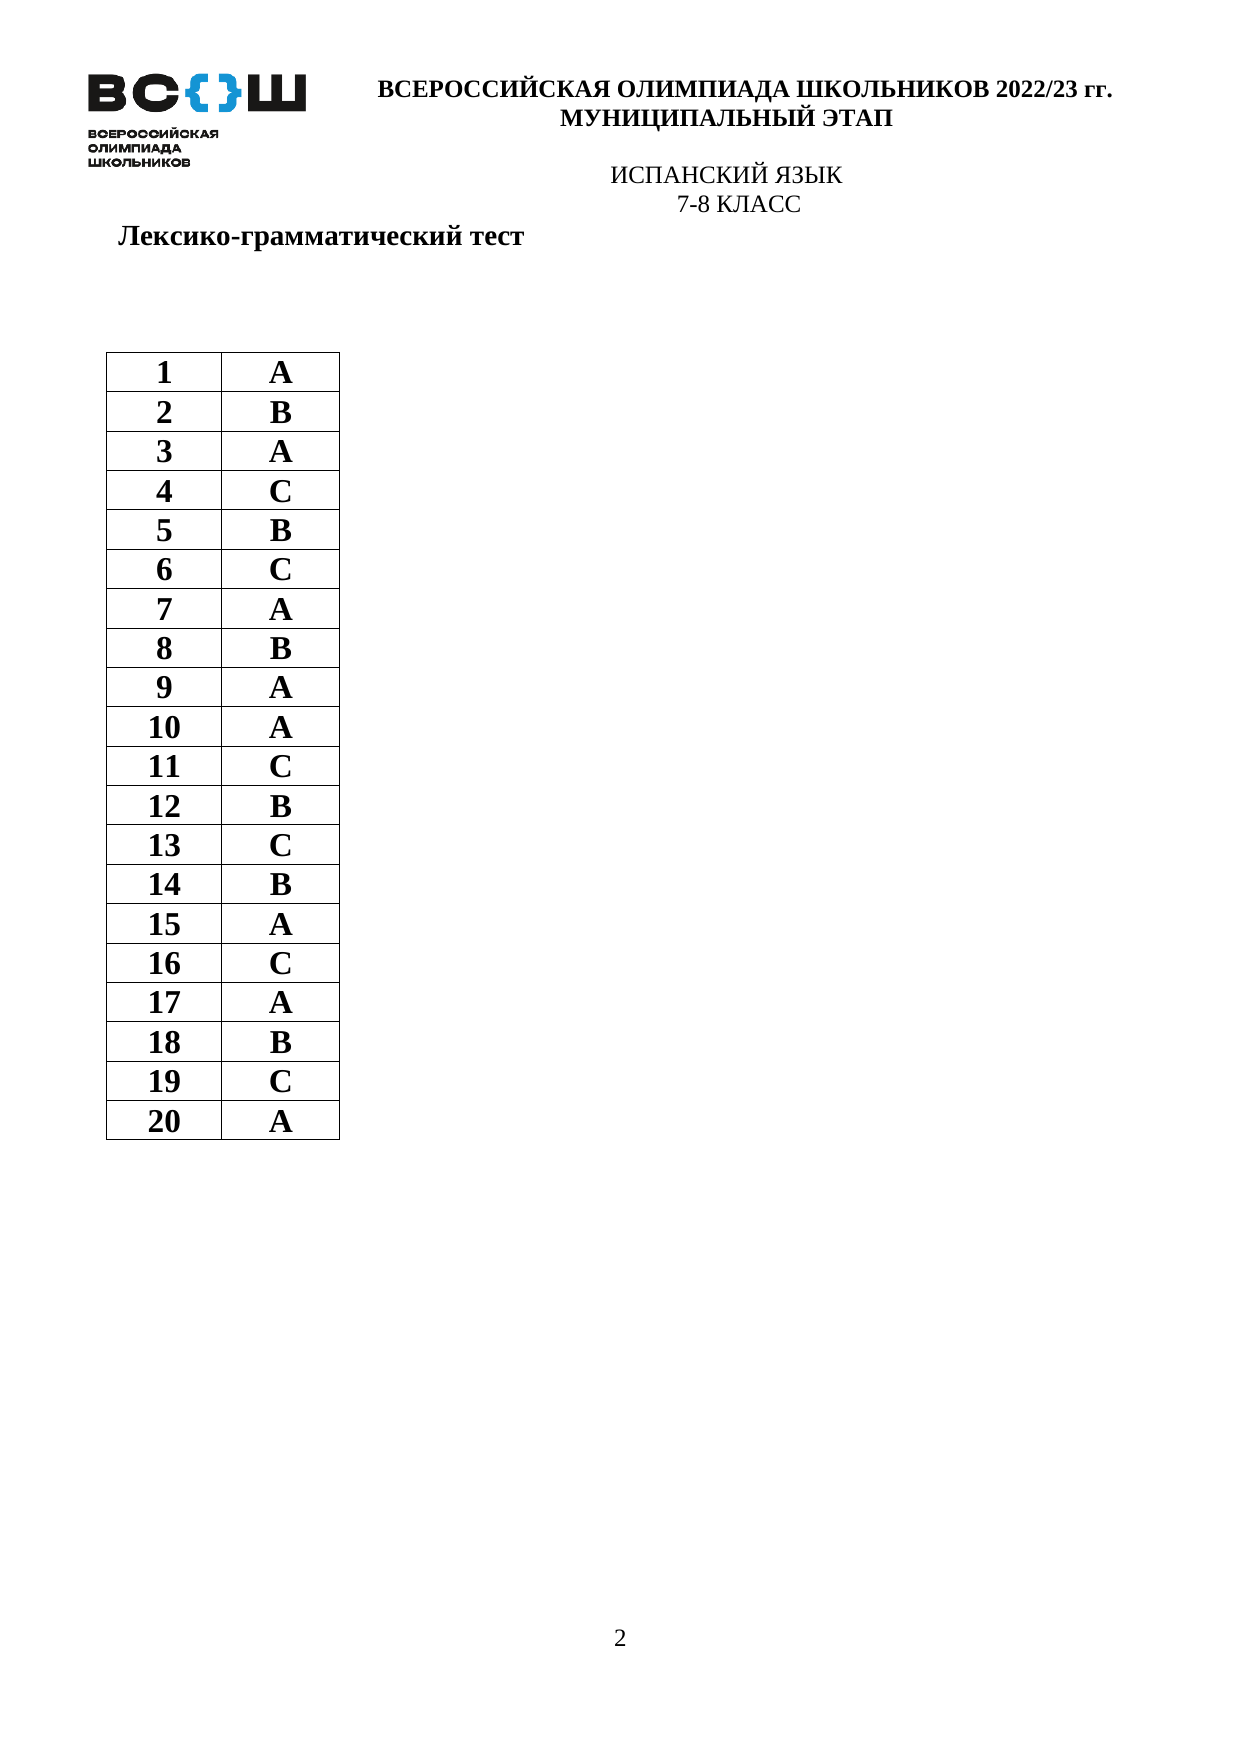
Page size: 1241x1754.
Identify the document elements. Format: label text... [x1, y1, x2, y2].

table_cell 2 [107, 392, 221, 431]
table_cell 16 [107, 944, 221, 982]
table_cell A [222, 707, 339, 746]
table_cell B [222, 786, 339, 824]
table_cell 10 [107, 707, 221, 746]
table_cell A [222, 432, 339, 470]
table_cell B [222, 629, 339, 667]
table_cell 5 [107, 510, 221, 549]
table_cell 19 [107, 1062, 221, 1100]
table_cell C [222, 550, 339, 588]
table_cell C [222, 471, 339, 509]
table_cell 11 [107, 747, 221, 785]
table_cell C [222, 944, 339, 982]
table_cell 15 [107, 904, 221, 942]
table_cell 12 [107, 786, 221, 824]
text Лексико-грамматический тест [118, 218, 1122, 251]
table_cell C [222, 1062, 339, 1100]
table_cell B [222, 392, 339, 431]
table_header A [222, 353, 339, 391]
table_cell 18 [107, 1022, 221, 1061]
table_cell 14 [107, 865, 221, 903]
table_header 1 [107, 353, 221, 391]
table_cell A [222, 589, 339, 627]
table_cell A [222, 1101, 339, 1139]
table_cell 6 [107, 550, 221, 588]
table_cell 8 [107, 629, 221, 667]
table_cell 7 [107, 589, 221, 627]
table_cell A [222, 983, 339, 1021]
table_cell 9 [107, 668, 221, 706]
table_cell A [222, 904, 339, 942]
table_cell C [222, 747, 339, 785]
table_cell B [222, 510, 339, 549]
table_cell B [222, 865, 339, 903]
table_cell B [222, 1022, 339, 1061]
picture [81, 57, 317, 173]
table_cell 17 [107, 983, 221, 1021]
table_cell A [222, 668, 339, 706]
table_cell C [222, 825, 339, 864]
table_cell 13 [107, 825, 221, 864]
table_cell 4 [107, 471, 221, 509]
table_cell 3 [107, 432, 221, 470]
table_cell 20 [107, 1101, 221, 1139]
